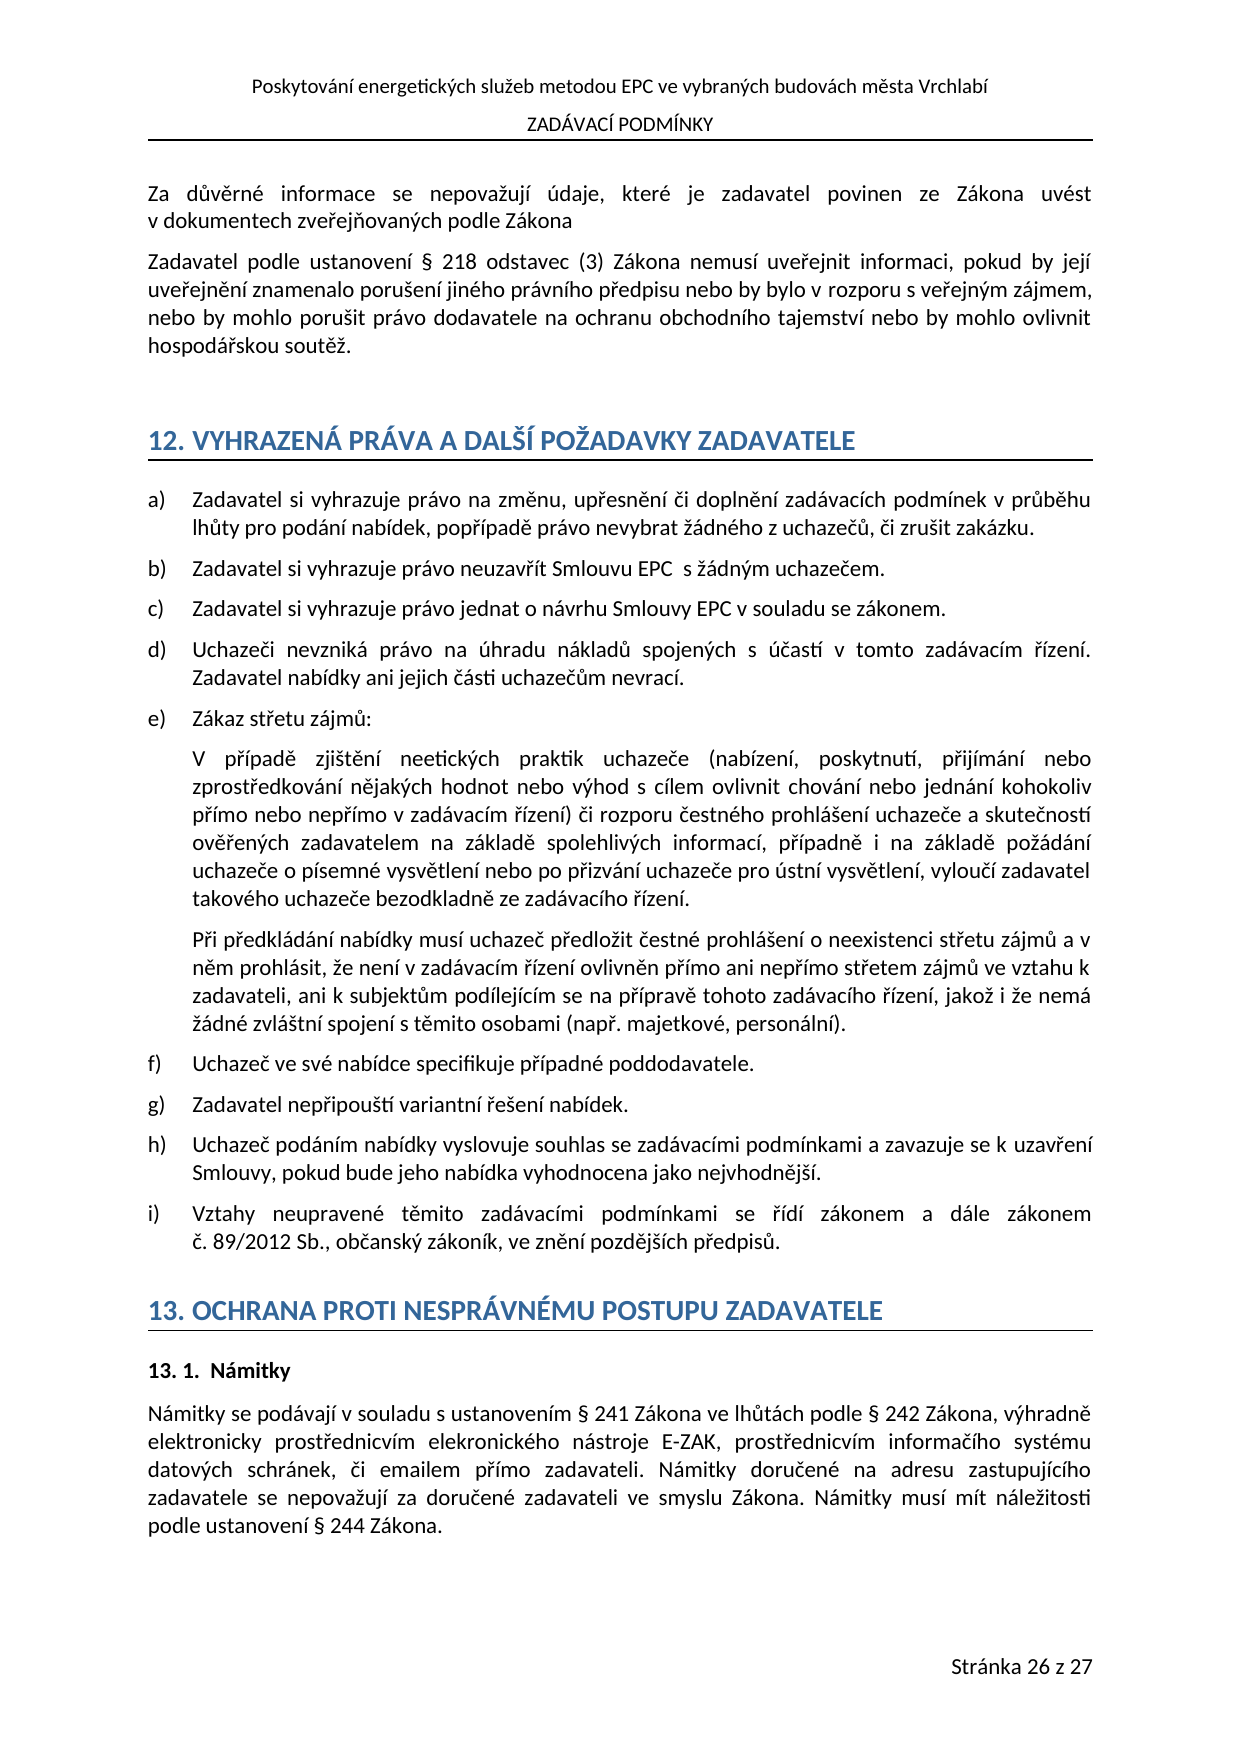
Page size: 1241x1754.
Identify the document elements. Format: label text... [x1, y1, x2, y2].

text d) Uchazeči nevzniká právo na úhradu nákladů spojených s účastí v tomto zadávacím řízení. Zadavatel nabídky ani jejich části uchazečům nevrací. [148, 635, 1093, 691]
text g) Zadavatel nepřipouští variantní řešení nabídek. [148, 1090, 1093, 1118]
text Při předkládání nabídky musí uchazeč předložit čestné prohlášení o neexistenci střetu zájmů a v něm prohlásit, že není v zadávacím řízení ovlivněn přímo ani nepřímo střetem zájmů ve vztahu k zadavateli, ani k subjektům podílejícím se na přípravě tohoto zadávacího řízení, jakož i že nemá žádné zvláštní spojení s těmito osobami (např. majetkové, personální). [192, 925, 1093, 1037]
text b) Zadavatel si vyhrazuje právo neuzavřít Smlouvu EPC s žádným uchazečem. [148, 554, 1093, 582]
text f) Uchazeč ve své nabídce specifikuje případné poddodavatele. [148, 1049, 1093, 1077]
text h) Uchazeč podáním nabídky vyslovuje souhlas se zadávacími podmínkami a zavazuje se k uzavření Smlouvy, pokud bude jeho nabídka vyhodnocena jako nejvhodnější. [148, 1130, 1093, 1186]
text e) Zákaz střetu zájmů: [148, 704, 1093, 732]
text i) Vztahy neupravené těmito zadávacími podmínkami se řídí zákonem a dále zákonem č. 89/2012 Sb., občanský zákoník, ve znění pozdějších předpisů. [148, 1199, 1093, 1255]
subtitle Námitky [147, 1356, 1093, 1384]
text Za důvěrné informace se nepovažují údaje, které je zadavatel povinen ze Zákona uvést v dokumentech zveřejňovaných podle Zákona [148, 179, 1093, 235]
text c) Zadavatel si vyhrazuje právo jednat o návrhu Smlouvy EPC v souladu se zákonem. [148, 594, 1093, 623]
text V případě zjištění neetických praktik uchazeče (nabízení, poskytnutí, přijímání nebo zprostředkování nějakých hodnot nebo výhod s cílem ovlivnit chování nebo jednání kohokoliv přímo nebo nepřímo v zadávacím řízení) či rozporu čestného prohlášení uchazeče a skutečností ověřených zadavatelem na základě spolehlivých informací, případně i na základě požádání uchazeče o písemné vysvětlení nebo po přizvání uchazeče pro ústní vysvětlení, vyloučí zadavatel takového uchazeče bezodkladně ze zadávacího řízení. [192, 744, 1093, 912]
subtitle OCHRANA PROTI NESPRÁVNÉMU POSTUPU ZADAVATELE [148, 1292, 1093, 1330]
subtitle VYHRAZENÁ PRÁVA A DALŠÍ POŽADAVKY ZADAVATELE [148, 422, 1093, 459]
text a) Zadavatel si vyhrazuje právo na změnu, upřesnění či doplnění zadávacích podmínek v průběhu lhůty pro podání nabídek, popřípadě právo nevybrat žádného z uchazečů, či zrušit zakázku. [148, 486, 1093, 542]
text Námitky se podávají v souladu s ustanovením § 241 Zákona ve lhůtách podle § 242 Zákona, výhradně elektronicky prostřednicvím elekronického nástroje E-ZAK, prostřednicvím informačího systému datových schránek, či emailem přímo zadavateli. Námitky doručené na adresu zastupujícího zadavatele se nepovažují za doručené zadavateli ve smyslu Zákona. Námitky musí mít náležitosti podle ustanovení § 244 Zákona. [148, 1399, 1093, 1539]
text Zadavatel podle ustanovení § 218 odstavec (3) Zákona nemusí uveřejnit informaci, pokud by její uveřejnění znamenalo porušení jiného právního předpisu nebo by bylo v rozporu s veřejným zájmem, nebo by mohlo porušit právo dodavatele na ochranu obchodního tajemství nebo by mohlo ovlivnit hospodářskou soutěž. [148, 247, 1093, 359]
